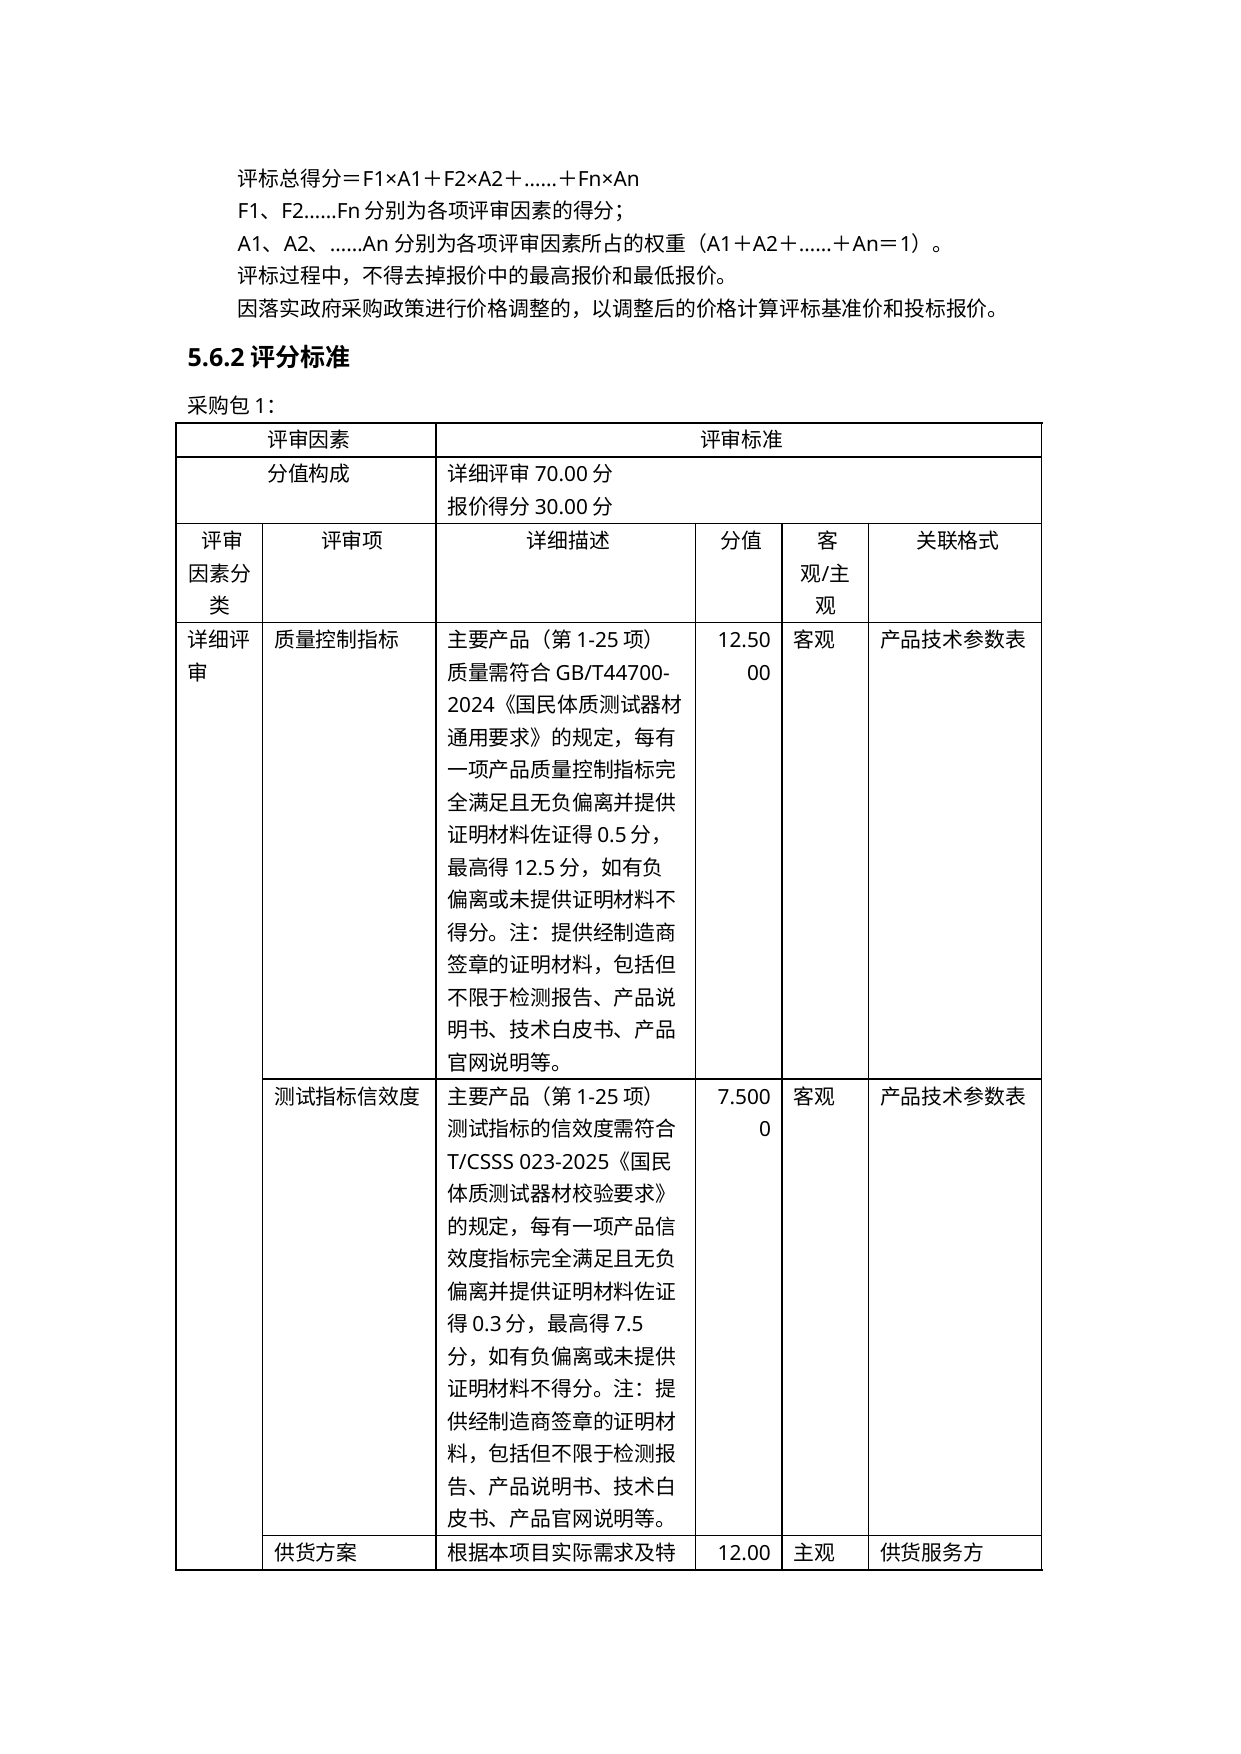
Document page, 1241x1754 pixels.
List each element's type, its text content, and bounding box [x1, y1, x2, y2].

table_cell 评审项 [263, 524, 435, 622]
table_cell 主要产品（第1-25项）测试指标的信效度需符合T/CSSS 023-2025《国民体质测试器材校验要求》的规定，每有一项产品信效度指标完全满足且无负偏离并提供证明材料佐证得0.3分，最高得7.5分，如有负偏离或未提供证明材料不得分。注：提供经制造商签章的证明材料，包括但不限于检测报告、产品说明书、技术白皮书、产品官网说明等。 [437, 1080, 695, 1535]
table_cell 客观 [783, 623, 868, 1078]
table_cell 分值 [696, 524, 781, 622]
table_cell 主观 [783, 1536, 868, 1569]
table_cell 产品技术参数表 [869, 1080, 1041, 1535]
text F1、F2……Fn分别为各项评审因素的得分； [187, 194, 1053, 227]
table_cell 测试指标信效度 [263, 1080, 435, 1535]
table_cell 详细评审 [177, 623, 262, 1569]
table_cell 产品技术参数表 [869, 623, 1041, 1078]
text 评标过程中，不得去掉报价中的最高报价和最低报价。 [187, 259, 1053, 292]
table_cell 评审因素分类 [177, 524, 262, 622]
table_cell 客观/主观 [783, 524, 868, 622]
table_cell 关联格式 [869, 524, 1041, 622]
text 采购包1： [187, 389, 1053, 422]
table_cell 主要产品（第1-25项）质量需符合GB/T44700-2024《国民体质测试器材通用要求》的规定，每有一项产品质量控制指标完全满足且无负偏离并提供证明材料佐证得0.5分，最高得12.5分，如有负偏离或未提供证明材料不得分。注：提供经制造商签章的证明材料，包括但不限于检测报告、产品说明书、技术白皮书、产品官网说明等。 [437, 623, 695, 1078]
table_cell 客观 [783, 1080, 868, 1535]
table_cell 分值构成 [177, 458, 435, 523]
table_header 评审标准 [437, 424, 1041, 456]
text 因落实政府采购政策进行价格调整的，以调整后的价格计算评标基准价和投标报价。 [187, 292, 1053, 324]
table_cell 供货服务方案.docx [869, 1536, 1041, 1569]
table_header 评审因素 [177, 424, 435, 456]
table_cell 12.0000 [696, 1536, 781, 1569]
text 5.6.2评分标准 [187, 324, 1053, 389]
table_cell 详细评审70.00分 报价得分30.00分 [437, 458, 1041, 523]
table_cell 质量控制指标 [263, 623, 435, 1078]
text A1、A2、……An 分别为各项评审因素所占的权重（A1＋A2＋……＋An＝1）。 [187, 227, 1053, 259]
table_cell 12.5000 [696, 623, 781, 1078]
table_cell 7.5000 [696, 1080, 781, 1535]
text 评标总得分＝F1×A1＋F2×A2＋……＋Fn×An [187, 162, 1053, 194]
table_cell 详细描述 [437, 524, 695, 622]
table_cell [437, 1536, 695, 1569]
table_cell 供货方案 [263, 1536, 435, 1569]
